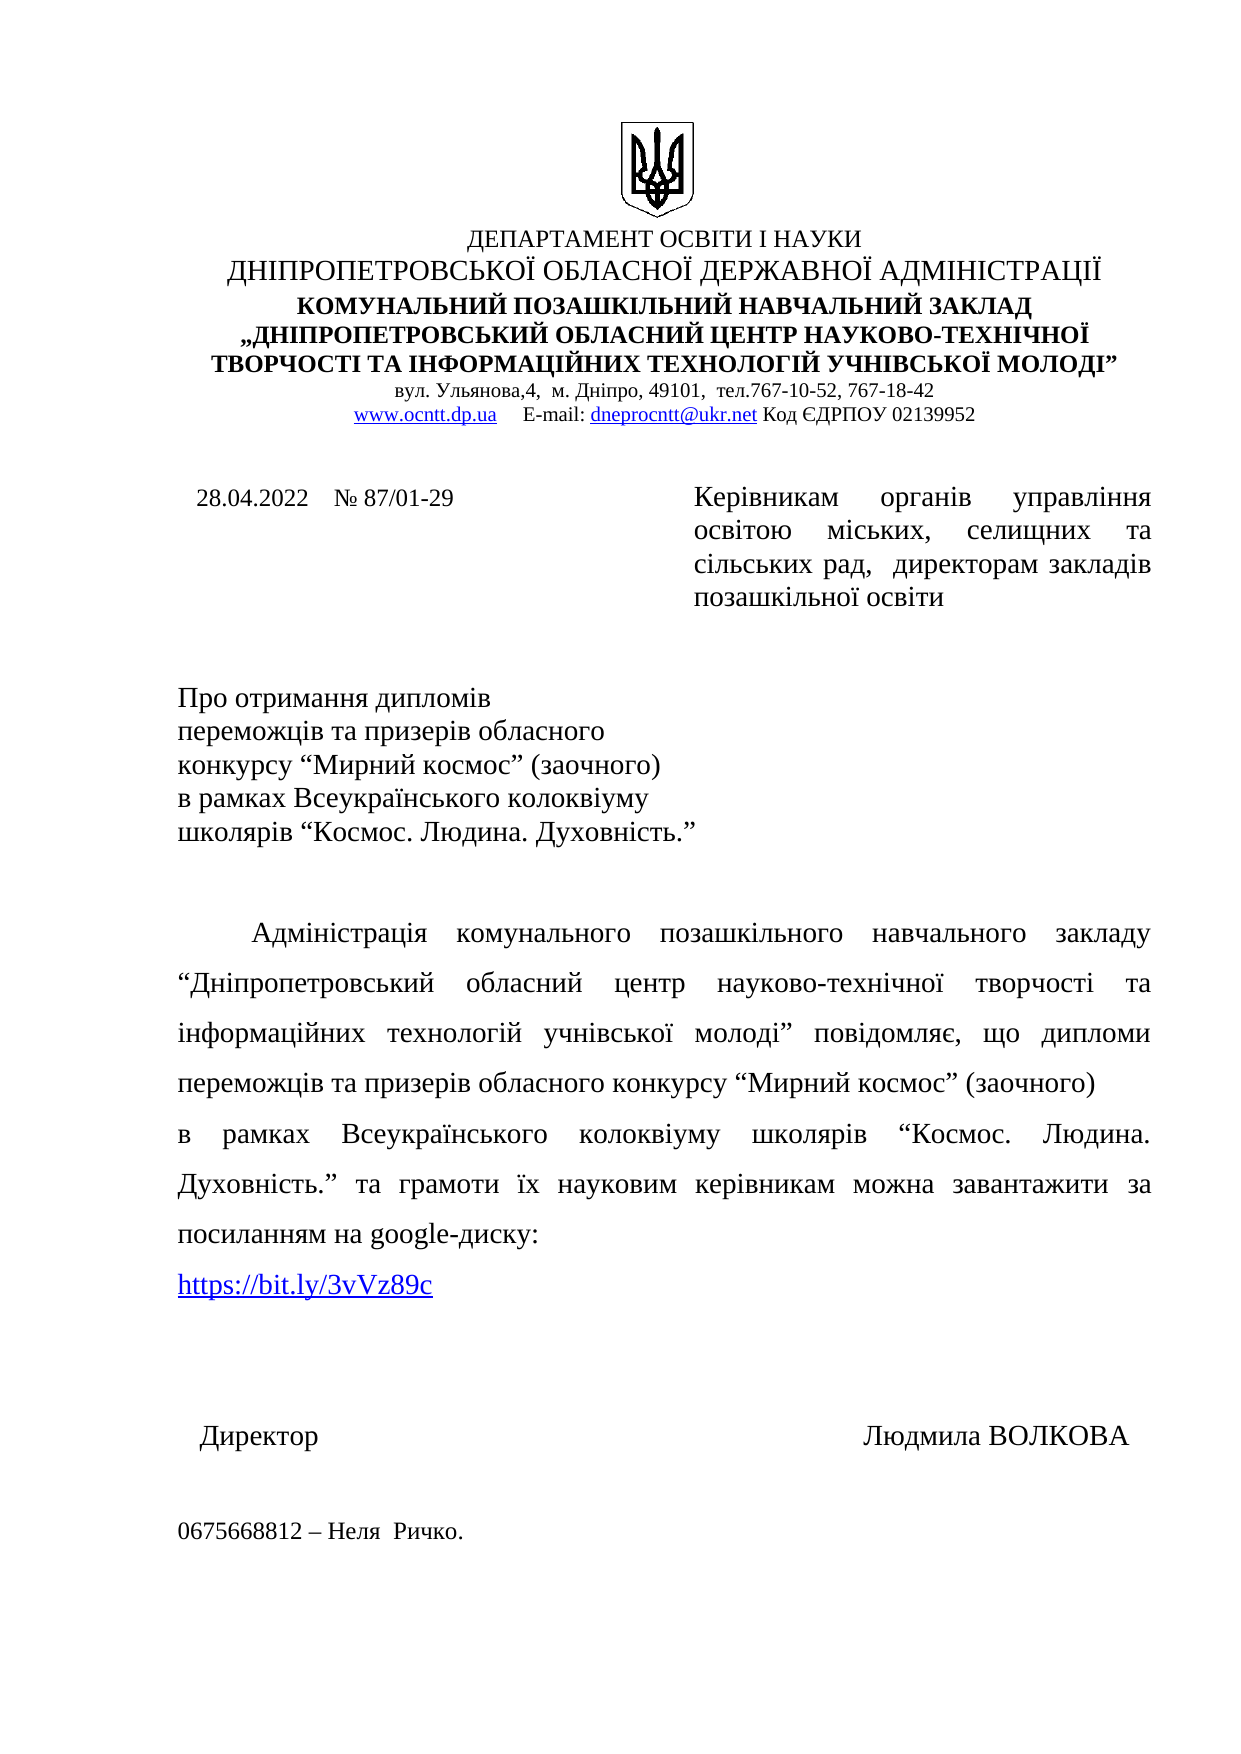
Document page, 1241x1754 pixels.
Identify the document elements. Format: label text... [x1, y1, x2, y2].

text 0675668812 – Неля Ричко. [177, 1518, 1152, 1544]
text в рамках Всеукраїнського колоквіуму школярів “Космос. Людина. Духовність.” та грамоти їх науковим керівникам можна завантажити за посиланням на google-диску: [177, 1116, 1152, 1250]
text КОМУНАЛЬНИЙ ПОЗАШКІЛЬНИЙ НАВЧАЛЬНИЙ ЗАКЛАД [177, 291, 1152, 320]
text вул. Ульянова,4, м. Дніпро, 49101, тел.767-10-52, 767-18-42 [177, 378, 1152, 402]
text в рамках Всеукраїнського колоквіуму [177, 781, 1152, 814]
text школярів “Космос. Людина. Духовність.” [177, 814, 1152, 848]
picture [614, 118, 701, 225]
text www.ocntt.dp.ua E-mail: dneprocntt@ukr.net Код ЄДРПОУ 02139952 [177, 402, 1152, 426]
text ДЕПАРТАМЕНТ ОСВІТИ І НАУКИ [177, 224, 1152, 253]
text „ДНІПРОПЕТРОВСЬКИЙ ОБЛАСНИЙ ЦЕНТР НАУКОВО-ТЕХНІЧНОЇ ТВОРЧОСТІ ТА ІНФОРМАЦІЙНИХ ТЕХНОЛОГІЙ УЧНІВСЬКОЇ МОЛОДІ” [177, 320, 1152, 378]
text Адміністрація комунального позашкільного навчального закладу “Дніпропетровський обласний центр науково-технічної творчості та інформаційних технологій учнівської молоді” повідомляє, що дипломи переможців та призерів обласного конкурсу “Мирний космос” (заочного) [177, 915, 1152, 1099]
text https://bit.ly/3vVz89c [177, 1267, 1152, 1300]
text 28.04.2022 № 87/01-29 Керівникам органів управління освітою міських, селищних та сільських рад, директорам закладів позашкільної освіти [177, 479, 1152, 613]
text Про отримання дипломів [177, 680, 1152, 713]
text переможців та призерів обласного [177, 713, 1152, 747]
text конкурсу “Мирний космос” (заочного) [177, 747, 1152, 781]
text Директор Людмила ВОЛКОВА [177, 1418, 1152, 1451]
text ДНІПРОПЕТРОВСЬКОЇ ОБЛАСНОЇ ДЕРЖАВНОЇ АДМІНІСТРАЦІЇ [177, 253, 1152, 287]
